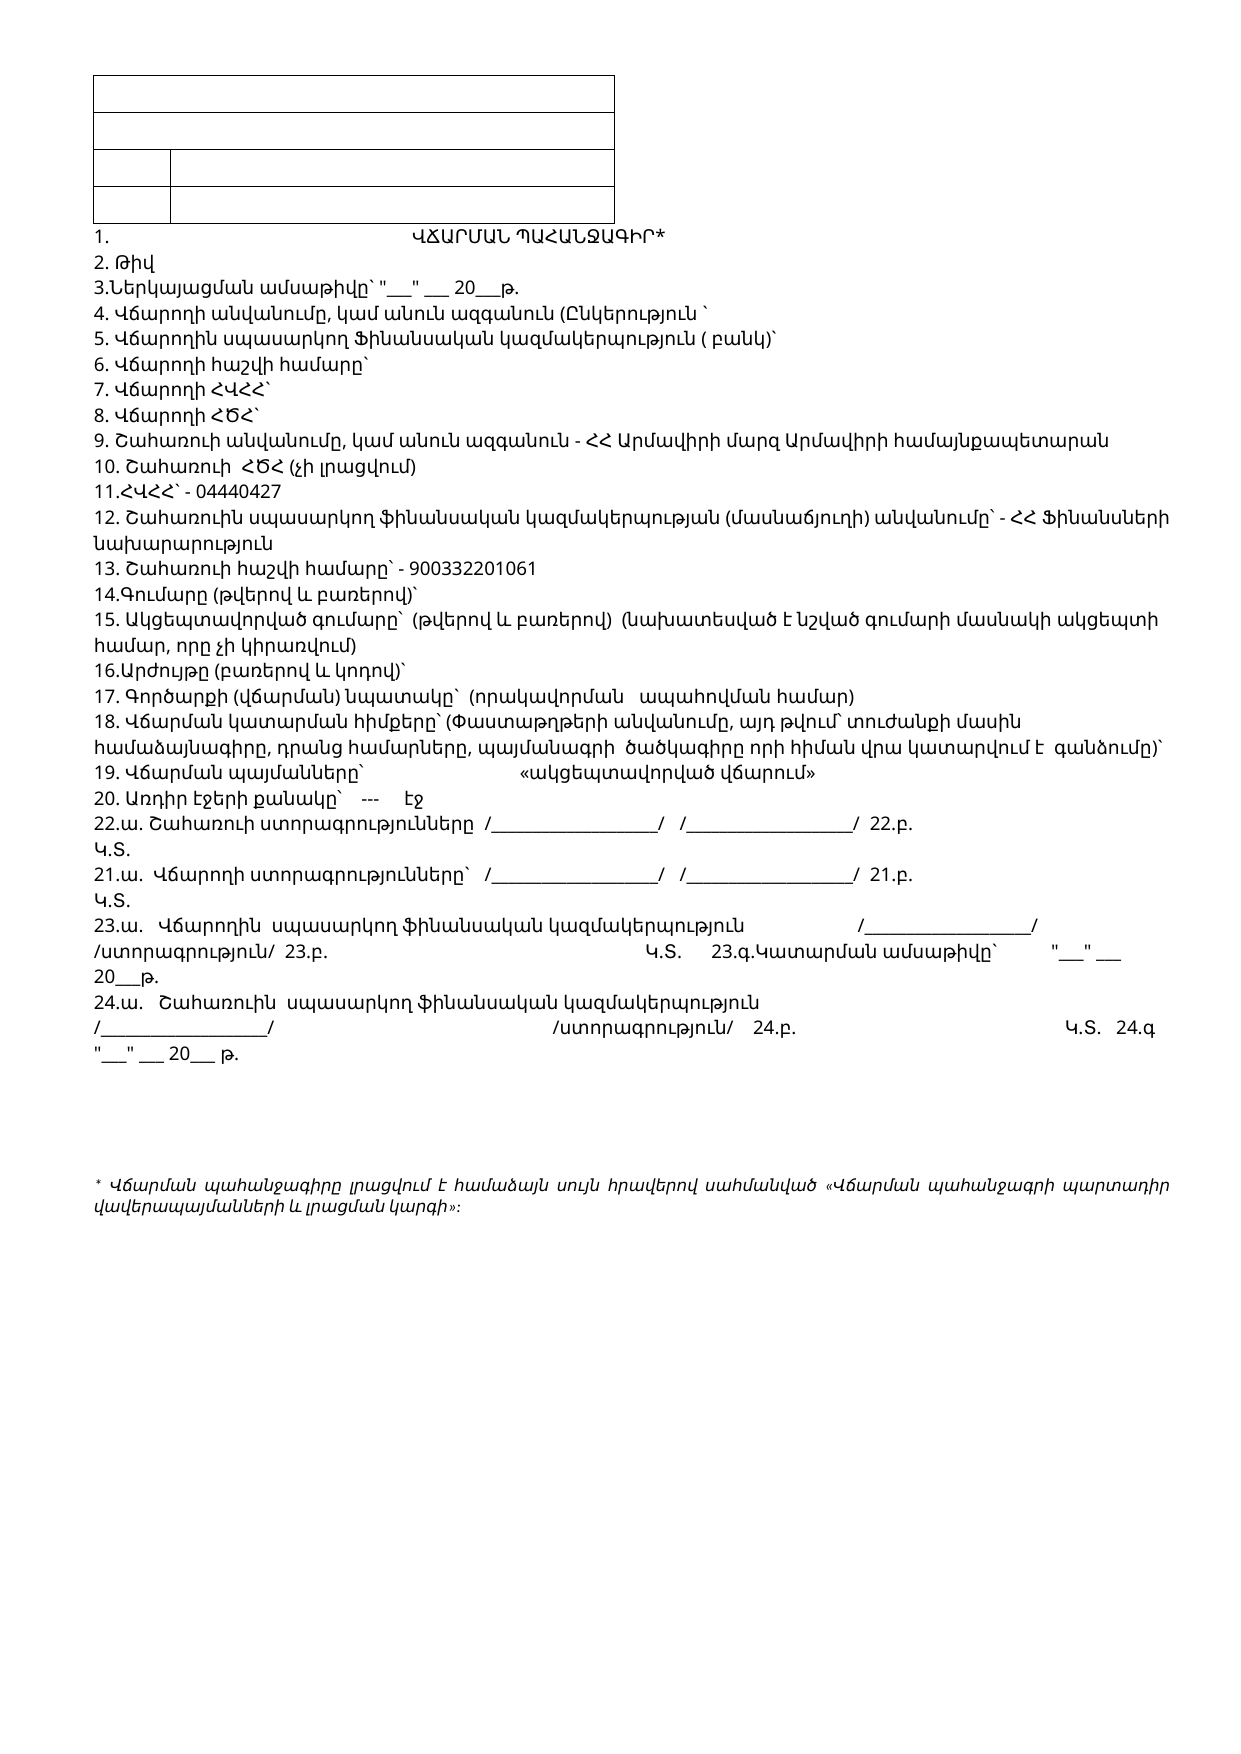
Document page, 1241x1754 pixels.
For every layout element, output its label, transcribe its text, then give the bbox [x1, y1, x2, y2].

text * Վճարման պահանջագիրը լրացվում է համաձայն սույն հրավերով սահմանված «Վճարման պահանջագրի պարտադիր վավերապայմանների և լրացման կարգի»: [94, 1176, 1171, 1216]
